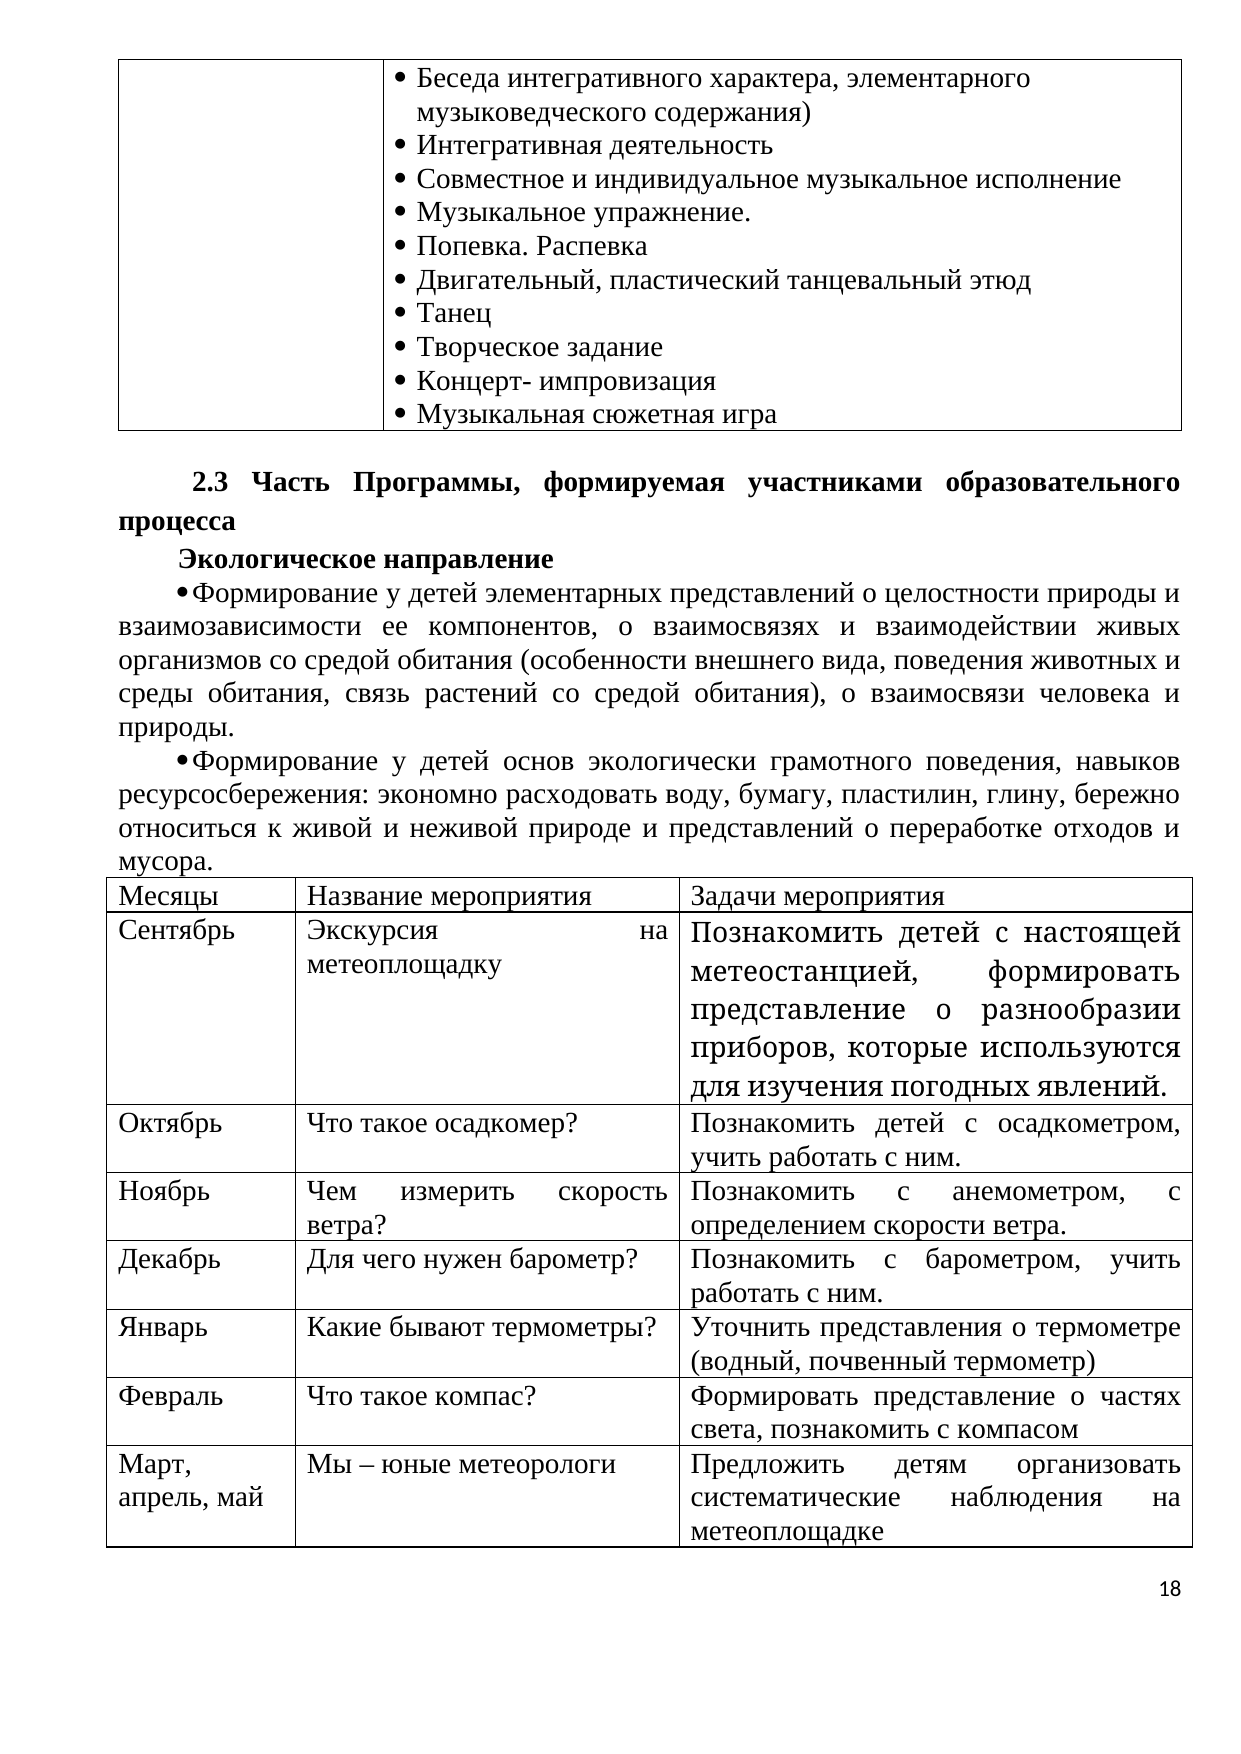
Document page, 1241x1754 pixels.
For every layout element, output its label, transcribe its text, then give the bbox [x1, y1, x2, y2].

table_cell Формировать представление о частях света, познакомить с компасом [1079, 1378, 1192, 1445]
table_cell Познакомить детей с осадкометром, учить работать с ним. [680, 1105, 1192, 1172]
table_header Название мероприятия [296, 878, 679, 911]
table_cell Март, апрель, май [107, 1446, 295, 1546]
table_header Месяцы [107, 878, 295, 911]
table_cell Предложить детям организовать систематические наблюдения на метеоплощадке [884, 1446, 1192, 1546]
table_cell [119, 60, 383, 430]
table_cell Экскурсия на метеоплощадку [296, 913, 679, 1104]
table_cell Ноябрь [107, 1173, 295, 1240]
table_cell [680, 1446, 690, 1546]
table_cell Для чего нужен барометр? [296, 1241, 679, 1308]
table_cell Что такое осадкомер? [296, 1105, 679, 1172]
table_cell Чем измерить скорость ветра? [296, 1173, 679, 1240]
table_cell Какие бывают термометры? [296, 1310, 679, 1377]
text 2.3 Часть Программы, формируемая участниками образовательного процесса [118, 464, 1181, 536]
table_cell Познакомить с анемометром, с определением скорости ветра. [680, 1173, 1192, 1240]
table_cell Декабрь [107, 1241, 295, 1308]
table_header Задачи мероприятия [680, 878, 1192, 911]
table_cell Февраль [107, 1378, 295, 1445]
list Формирование у детей основ экологически грамотного поведения, навыков ресурсосбережения: экономно расходовать воду, бумагу, пластилин, глину, бережно относиться к живой и неживой природе и представлений о переработке отходов и мусора. [118, 743, 1181, 877]
table_cell Уточнить представления о термометре (водный, почвенный термометр) [680, 1310, 1192, 1377]
text Экологическое направление [118, 541, 1181, 575]
table_cell Что такое компас? [296, 1378, 679, 1445]
table_cell Познакомить с барометром, учить работать с ним. [680, 1241, 1192, 1308]
table_cell Октябрь [107, 1105, 295, 1172]
table_cell Мы – юные метеорологи [296, 1446, 679, 1546]
table_cell Январь [107, 1310, 295, 1377]
table_cell Познакомить детей с настоящей метеостанцией, формировать представление о разнообразии приборов, которые используются для изучения погодных явлений. [680, 913, 1192, 1104]
list Формирование у детей элементарных представлений о целостности природы и взаимозависимости ее компонентов, о взаимосвязях и взаимодействии живых организмов со средой обитания (особенности внешнего вида, поведения животных и среды обитания, связь растений со средой обитания), о взаимосвязи человека и природы. [118, 575, 1181, 743]
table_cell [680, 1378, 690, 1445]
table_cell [384, 60, 1181, 430]
table_cell Сентябрь [107, 913, 295, 1104]
